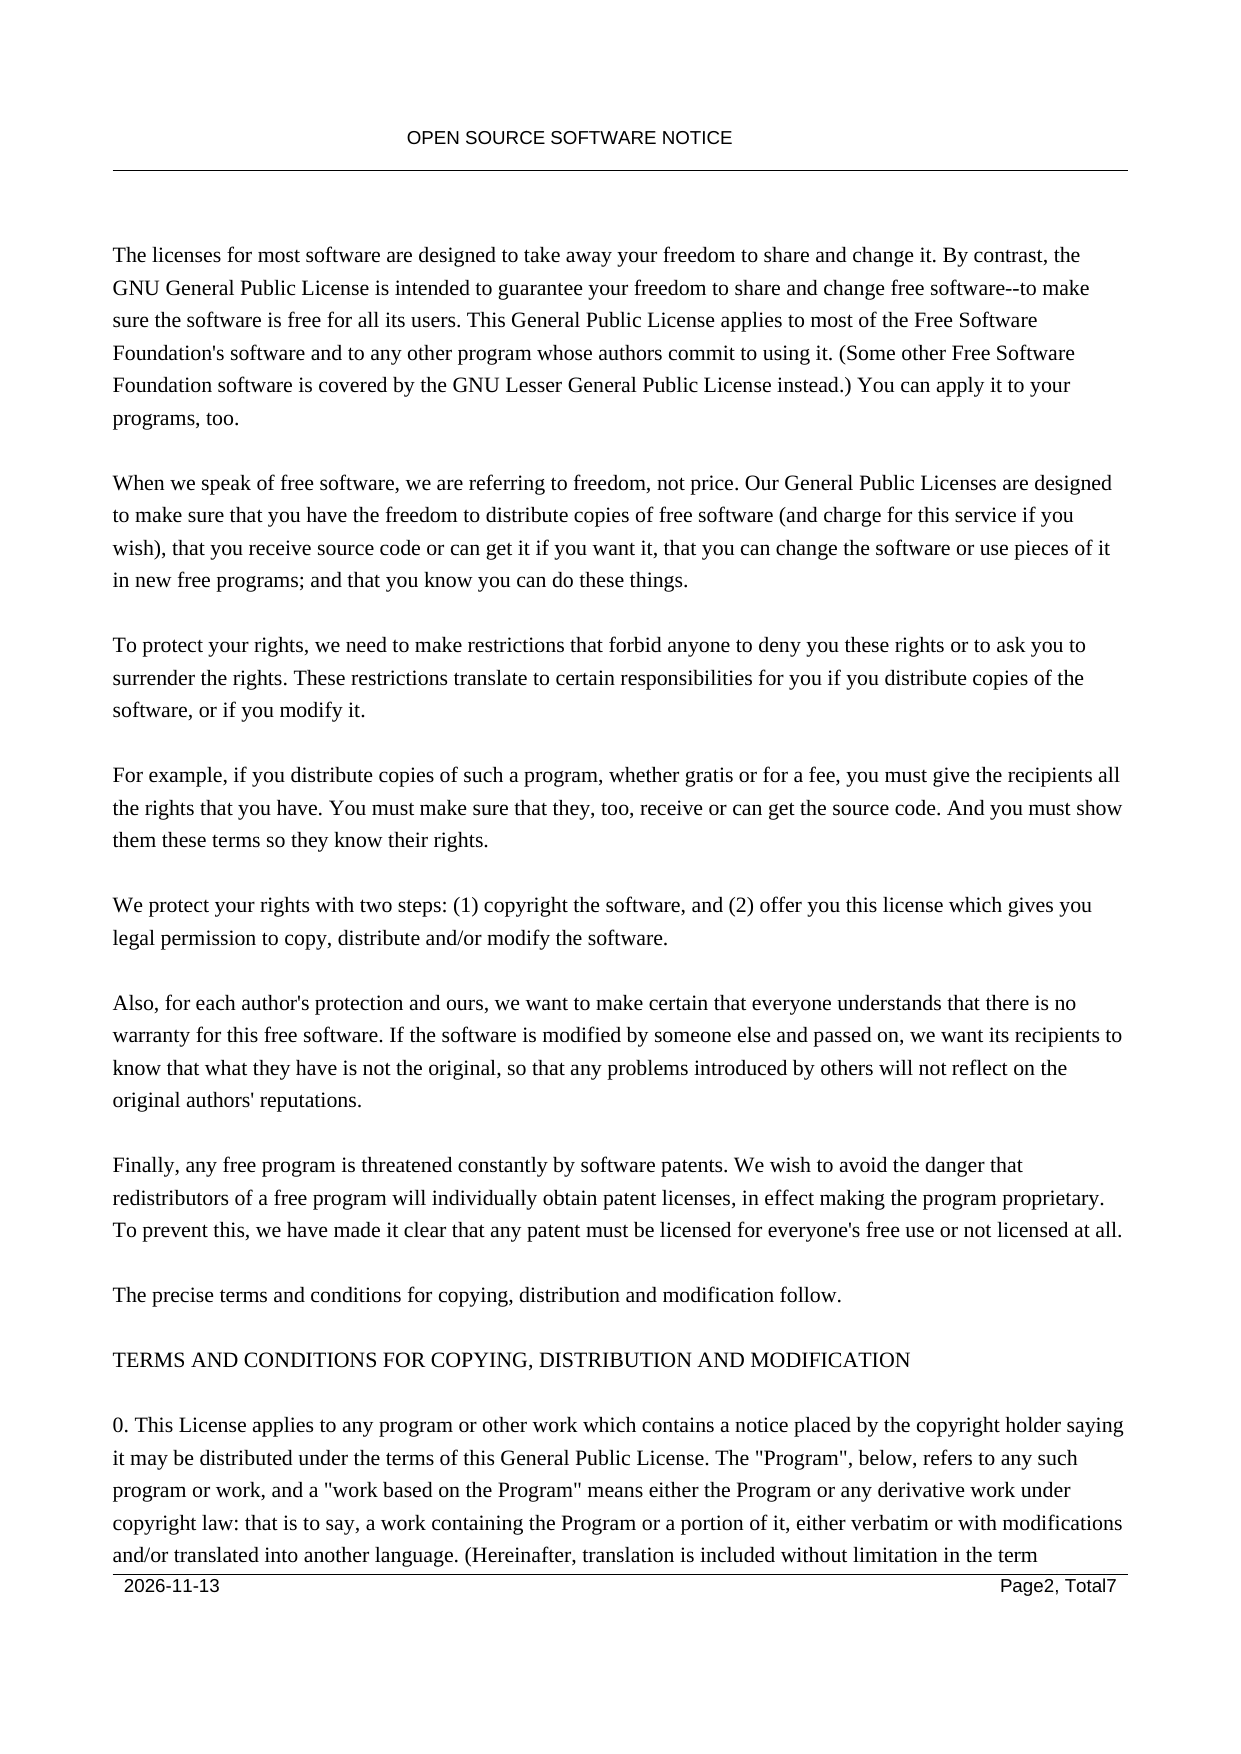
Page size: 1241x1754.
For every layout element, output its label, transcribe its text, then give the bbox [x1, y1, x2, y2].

text Finally, any free program is threatened constantly by software patents. We wish to avoid the danger that redistributors of a free program will individually obtain patent licenses, in effect making the program proprietary. To prevent this, we have made it clear that any patent must be licensed for everyone's free use or not licensed at all. [112, 1149, 1128, 1246]
text When we speak of free software, we are referring to freedom, not price. Our General Public Licenses are designed to make sure that you have the freedom to distribute copies of free software (and charge for this service if you wish), that you receive source code or can get it if you want it, that you can change the software or use pieces of it in new free programs; and that you know you can do these things. [112, 466, 1128, 596]
text The licenses for most software are designed to take away your freedom to share and change it. By contrast, the GNU General Public License is intended to guarantee your freedom to share and change free software--to make sure the software is free for all its users. This General Public License applies to most of the Free Software Foundation's software and to any other program whose authors commit to using it. (Some other Free Software Foundation software is covered by the GNU Lesser General Public License instead.) You can apply it to your programs, too. [112, 239, 1128, 434]
text Also, for each author's protection and ours, we want to make certain that everyone understands that there is no warranty for this free software. If the software is modified by someone else and passed on, we want its recipients to know that what they have is not the original, so that any problems introduced by others will not reflect on the original authors' reputations. [112, 986, 1128, 1116]
text We protect your rights with two steps: (1) copyright the software, and (2) offer you this license which gives you legal permission to copy, distribute and/or modify the software. [112, 889, 1128, 954]
text To protect your rights, we need to make restrictions that forbid anyone to deny you these rights or to ask you to surrender the rights. These restrictions translate to certain responsibilities for you if you distribute copies of the software, or if you modify it. [112, 629, 1128, 726]
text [112, 1409, 1128, 1571]
text For example, if you distribute copies of such a program, whether gratis or for a fee, you must give the recipients all the rights that you have. You must make sure that they, too, receive or can get the source code. And you must show them these terms so they know their rights. [112, 759, 1128, 856]
text TERMS AND CONDITIONS FOR COPYING, DISTRIBUTION AND MODIFICATION [112, 1344, 1128, 1376]
text The precise terms and conditions for copying, distribution and modification follow. [112, 1279, 1128, 1311]
